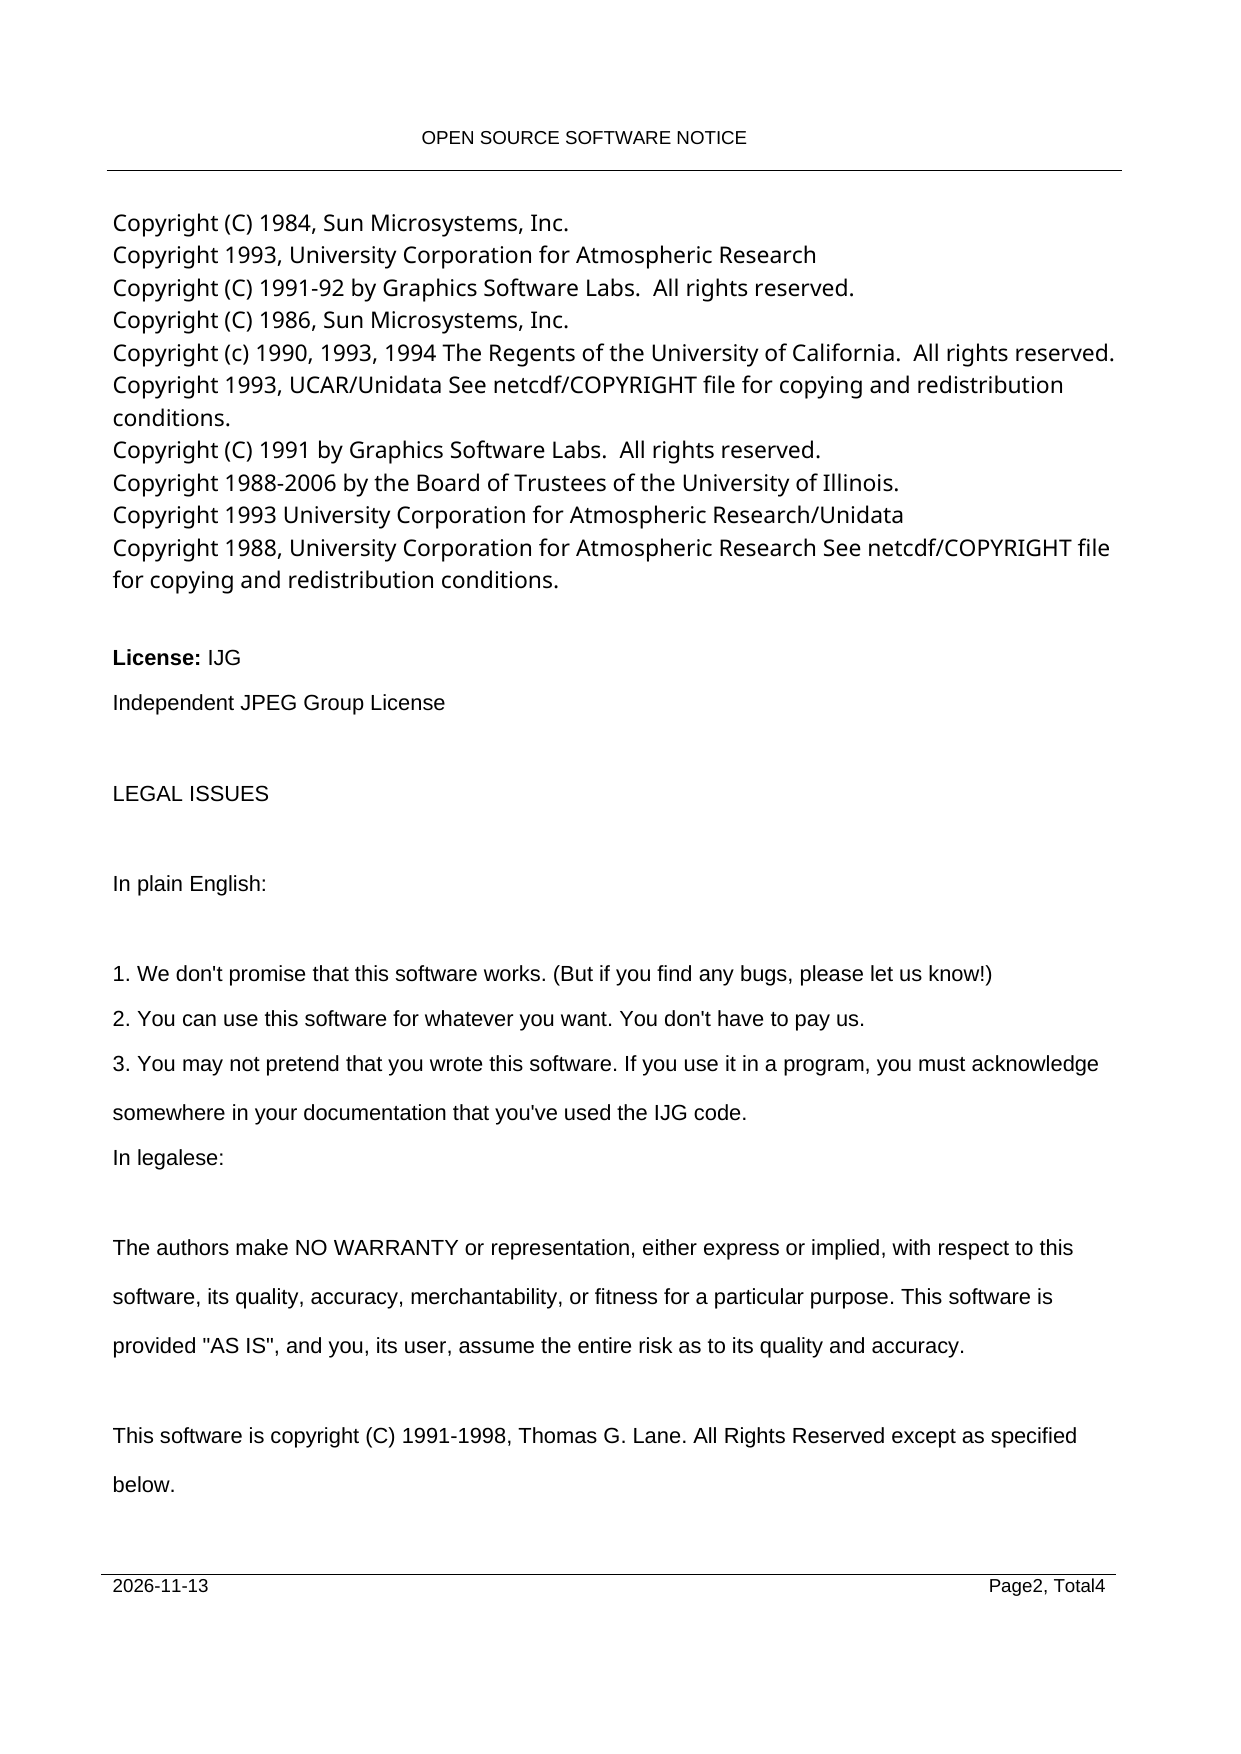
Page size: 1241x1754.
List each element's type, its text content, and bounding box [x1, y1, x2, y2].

text Copyright 1988, University Corporation for Atmospheric Research See netcdf/COPYRIGHT file for copying and redistribution conditions. [112, 531, 1128, 596]
text This software is copyright (C) 1991-1998, Thomas G. Lane. All Rights Reserved except as specified below. [112, 1419, 1128, 1500]
text Copyright (C) 1991-92 by Graphics Software Labs. All rights reserved. [112, 271, 1128, 304]
text Copyright 1993 University Corporation for Atmospheric Research/Unidata [112, 499, 1128, 531]
text Copyright (c) 1990, 1993, 1994 The Regents of the University of California. All rights reserved. [112, 336, 1128, 369]
text LEGAL ISSUES [112, 777, 1128, 809]
text 1. We don't promise that this software works. (But if you find any bugs, please let us know!) [112, 957, 1128, 990]
text 3. You may not pretend that you wrote this software. If you use it in a program, you must acknowledge somewhere in your documentation that you've used the IJG code. [112, 1047, 1128, 1129]
text Copyright 1993, UCAR/Unidata See netcdf/COPYRIGHT file for copying and redistribution conditions. [112, 369, 1128, 434]
text Copyright (C) 1986, Sun Microsystems, Inc. [112, 304, 1128, 336]
text In legalese: [112, 1141, 1128, 1174]
text Copyright 1988-2006 by the Board of Trustees of the University of Illinois. [112, 466, 1128, 499]
text 2. You can use this software for whatever you want. You don't have to pay us. [112, 1002, 1128, 1035]
text Copyright 1993, University Corporation for Atmospheric Research [112, 239, 1128, 271]
text License: IJG [112, 641, 1128, 674]
text Independent JPEG Group License [112, 687, 1128, 719]
text Copyright (C) 1984, Sun Microsystems, Inc. [112, 206, 1128, 239]
text In plain English: [112, 867, 1128, 899]
text The authors make NO WARRANTY or representation, either express or implied, with respect to this software, its quality, accuracy, merchantability, or fitness for a particular purpose. This software is provided "AS IS", and you, its user, assume the entire risk as to its quality and accuracy. [112, 1231, 1128, 1361]
text Copyright (C) 1991 by Graphics Software Labs. All rights reserved. [112, 434, 1128, 466]
